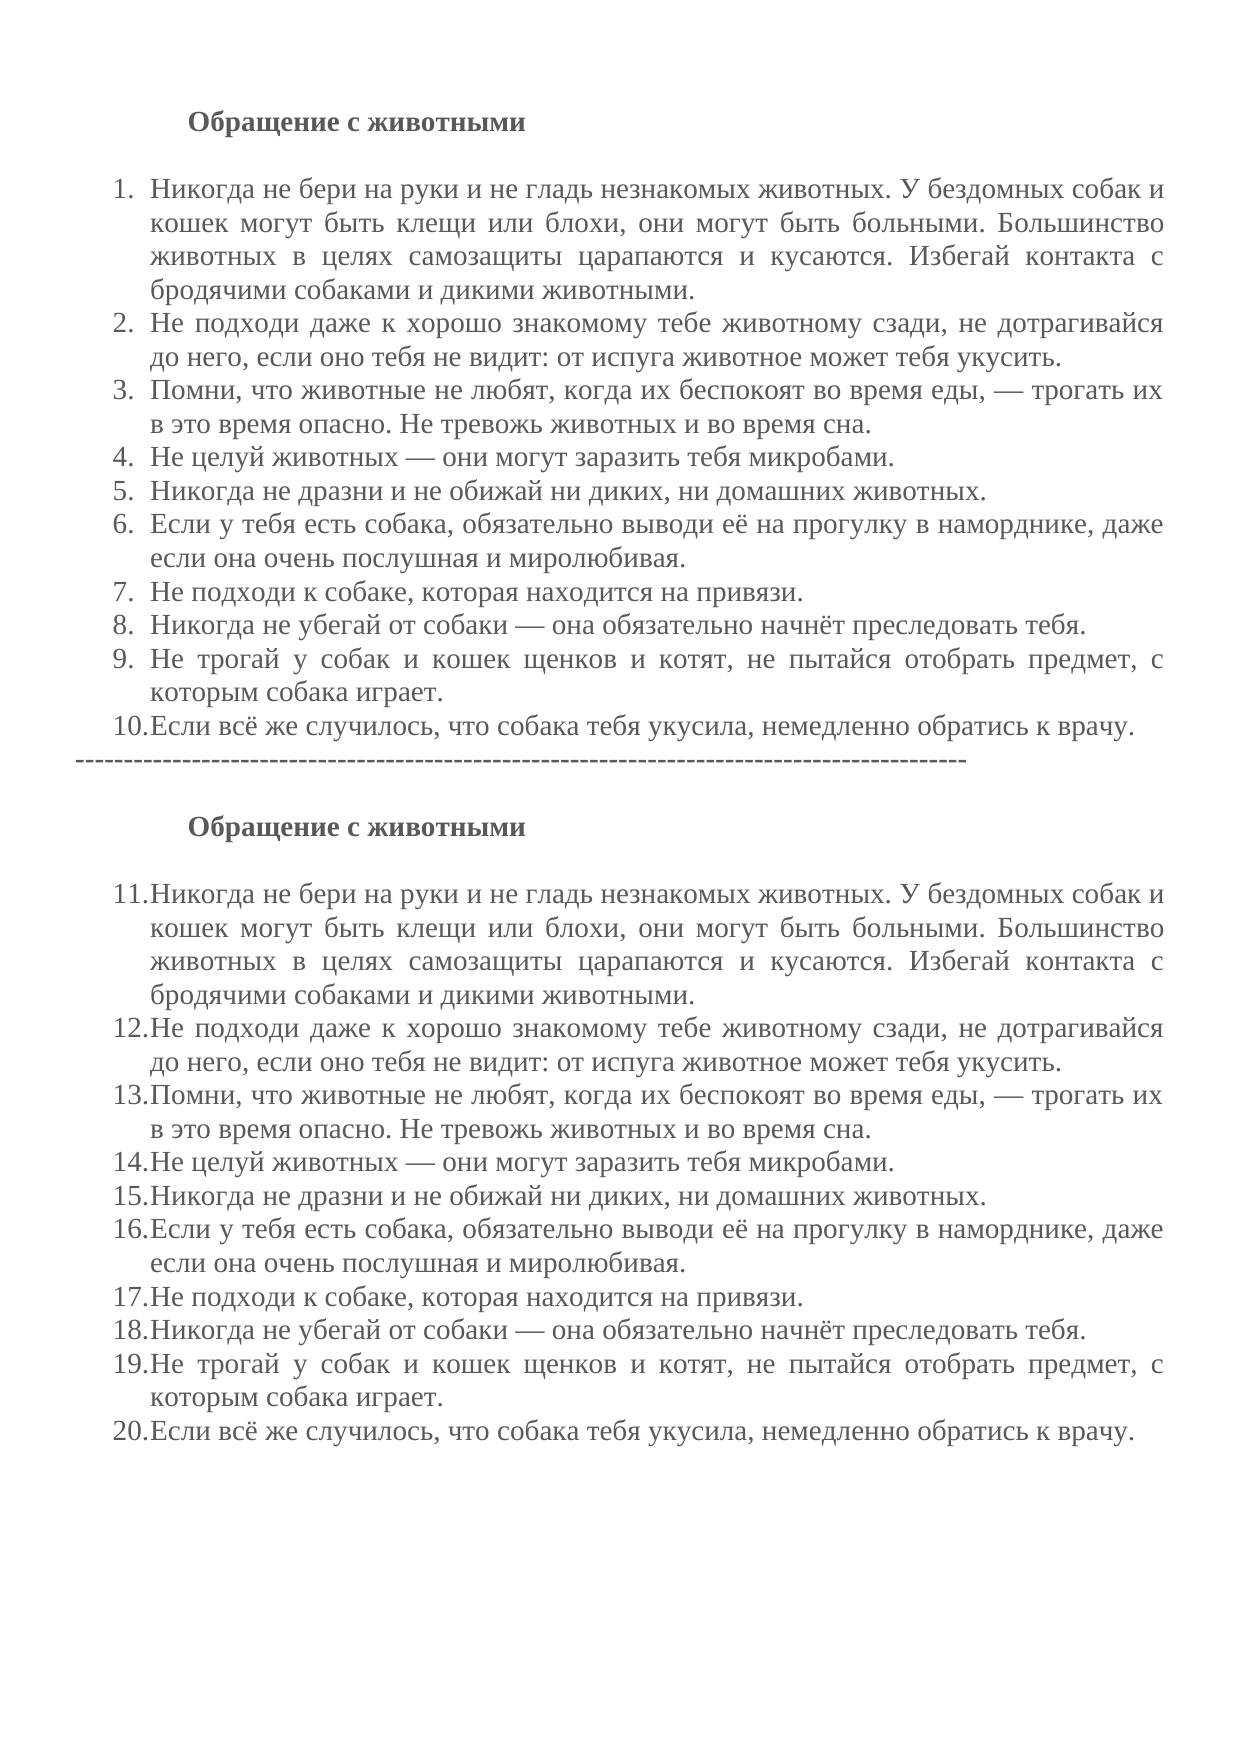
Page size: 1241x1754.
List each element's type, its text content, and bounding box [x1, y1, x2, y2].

list Не подходи к собаке, которая находится на привязи. [112, 574, 1165, 607]
list Не подходи даже к хорошо знакомому тебе животному сзади, не дотрагивайся до него, если оно тебя не видит: от испуга животное может тебя укусить. [112, 305, 1165, 372]
list Если всё же случилось, что собака тебя укусила, немедленно обратись к врачу. [112, 1413, 1165, 1446]
list Помни, что животные не любят, когда их беспокоят во время еды, — трогать их в это время опасно. Не тревожь животных и во время сна. [112, 372, 1165, 439]
list Никогда не дразни и не обижай ни диких, ни домашних животных. [112, 473, 1165, 507]
list Не целуй животных — они могут заразить тебя микробами. [112, 1144, 1165, 1178]
list Не целуй животных — они могут заразить тебя микробами. [112, 439, 1165, 473]
list Если всё же случилось, что собака тебя укусила, немедленно обратись к врачу. [112, 708, 1165, 741]
list Никогда не убегай от собаки — она обязательно начнёт преследовать тебя. [112, 607, 1165, 641]
list Никогда не бери на руки и не гладь незнакомых животных. У бездомных собак и кошек могут быть клещи или блохи, они могут быть больными. Большинство животных в целях самозащиты царапаются и кусаются. Избегай контакта с бродячими собаками и дикими животными. [112, 876, 1165, 1010]
list Не подходи даже к хорошо знакомому тебе животному сзади, не дотрагивайся до него, если оно тебя не видит: от испуга животное может тебя укусить. [112, 1010, 1165, 1077]
text -------------------------------------------------------------------------------------------- [75, 741, 1165, 775]
list Не подходи к собаке, которая находится на привязи. [112, 1279, 1165, 1312]
list Никогда не убегай от собаки — она обязательно начнёт преследовать тебя. [112, 1312, 1165, 1346]
list Если у тебя есть собака, обязательно выводи её на прогулку в наморднике, даже если она очень послушная и миролюбивая. [112, 1212, 1165, 1279]
list Не трогай у собак и кошек щенков и котят, не пытайся отобрать предмет, с которым собака играет. [112, 641, 1165, 708]
list Обращение с животными [187, 809, 1165, 843]
list Если у тебя есть собака, обязательно выводи её на прогулку в наморднике, даже если она очень послушная и миролюбивая. [112, 507, 1165, 574]
list Помни, что животные не любят, когда их беспокоят во время еды, — трогать их в это время опасно. Не тревожь животных и во время сна. [112, 1077, 1165, 1144]
list Не трогай у собак и кошек щенков и котят, не пытайся отобрать предмет, с которым собака играет. [112, 1346, 1165, 1413]
list Никогда не дразни и не обижай ни диких, ни домашних животных. [112, 1178, 1165, 1212]
list Никогда не бери на руки и не гладь незнакомых животных. У бездомных собак и кошек могут быть клещи или блохи, они могут быть больными. Большинство животных в целях самозащиты царапаются и кусаются. Избегай контакта с бродячими собаками и дикими животными. [112, 171, 1165, 305]
list Обращение с животными [187, 104, 1165, 138]
